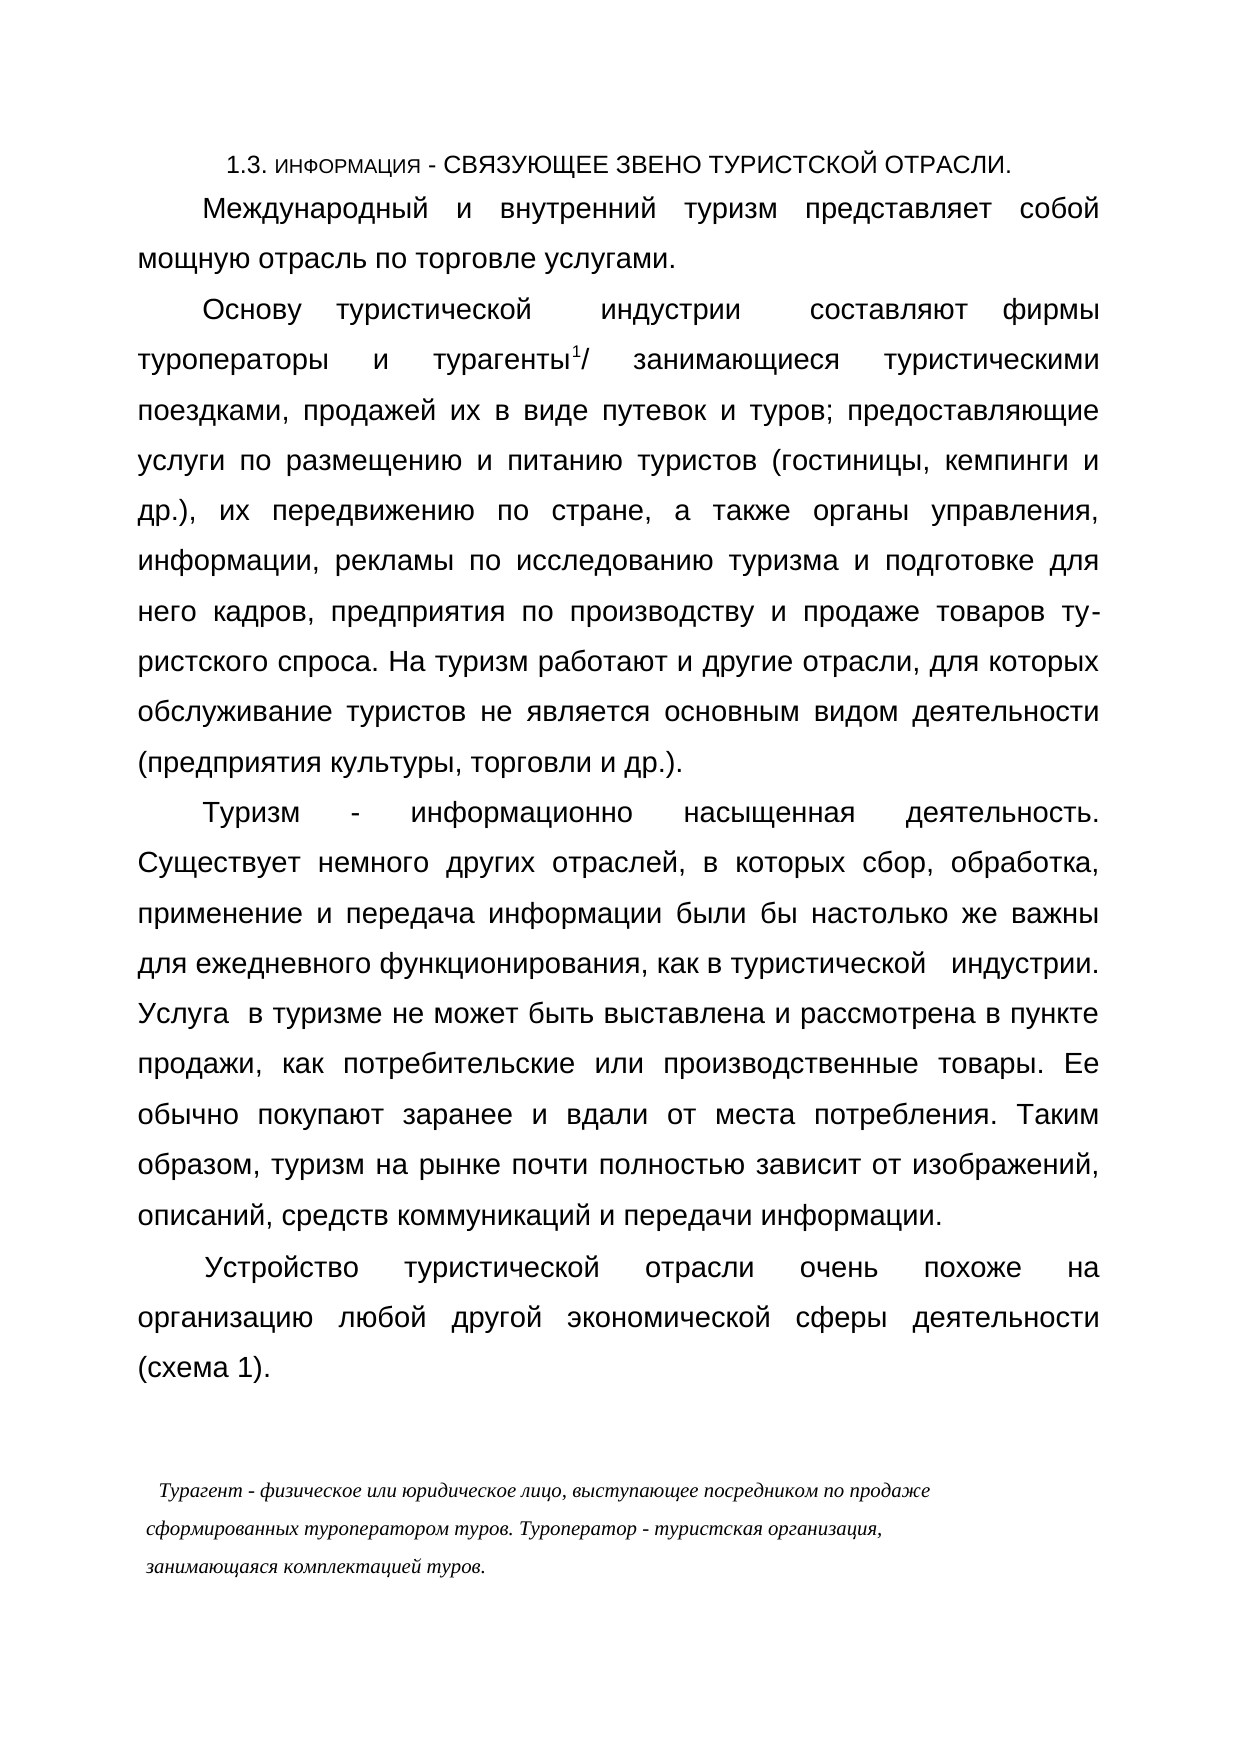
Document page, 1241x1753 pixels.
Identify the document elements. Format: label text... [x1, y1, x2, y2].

text Основу туристической индустрии составляют фирмы туроператоры и турагенты1/ занимающиеся туристическими поездками, продажей их в виде путевок и туров; предоставляющие услуги по размещению и питанию туристов (гостиницы, кемпинги и др.), их передвижению по стране, а также органы управления, информации, рекламы по исследованию туризма и подготовке для него кадров, предприятия по производству и продаже товаров туристского спроса. На туризм работают и другие отрасли, для которых обслуживание туристов не является основным видом деятельности (предприятия культуры, торговли и др.). [137, 292, 1101, 778]
text 1.3. информация - СВЯЗУЮЩЕЕ ЗВЕНО ТУРИСТСКОЙ ОТРАСЛИ. [137, 150, 1101, 179]
text Международный и внутренний туризм представляет собой мощную отрасль по торговле услугами. [137, 191, 1101, 275]
text Туризм - информационно насыщенная деятельность. Существует немного других отраслей, в которых сбор, обработка, применение и передача информации были бы настолько же важны для ежедневного функционирования, как в туристической индустрии. Услуга в туризме не может быть выставлена и рассмотрена в пункте продажи, как потребительские или производственные товары. Ее обычно покупают заранее и вдали от места потребления. Таким образом, туризм на рынке почти полностью зависит от изображений, описаний, средств коммуникаций и передачи информации. [137, 795, 1101, 1231]
text Турагент - физическое или юридическое лицо, выступающее посредником по продаже сформированных туроператором туров. Туроператор - туристская организация, занимающаяся комплектацией туров. [146, 1478, 1017, 1578]
text Устройство туристической отрасли очень похоже на организацию любой другой экономической сферы деятельности (схема 1). [137, 1250, 1101, 1384]
